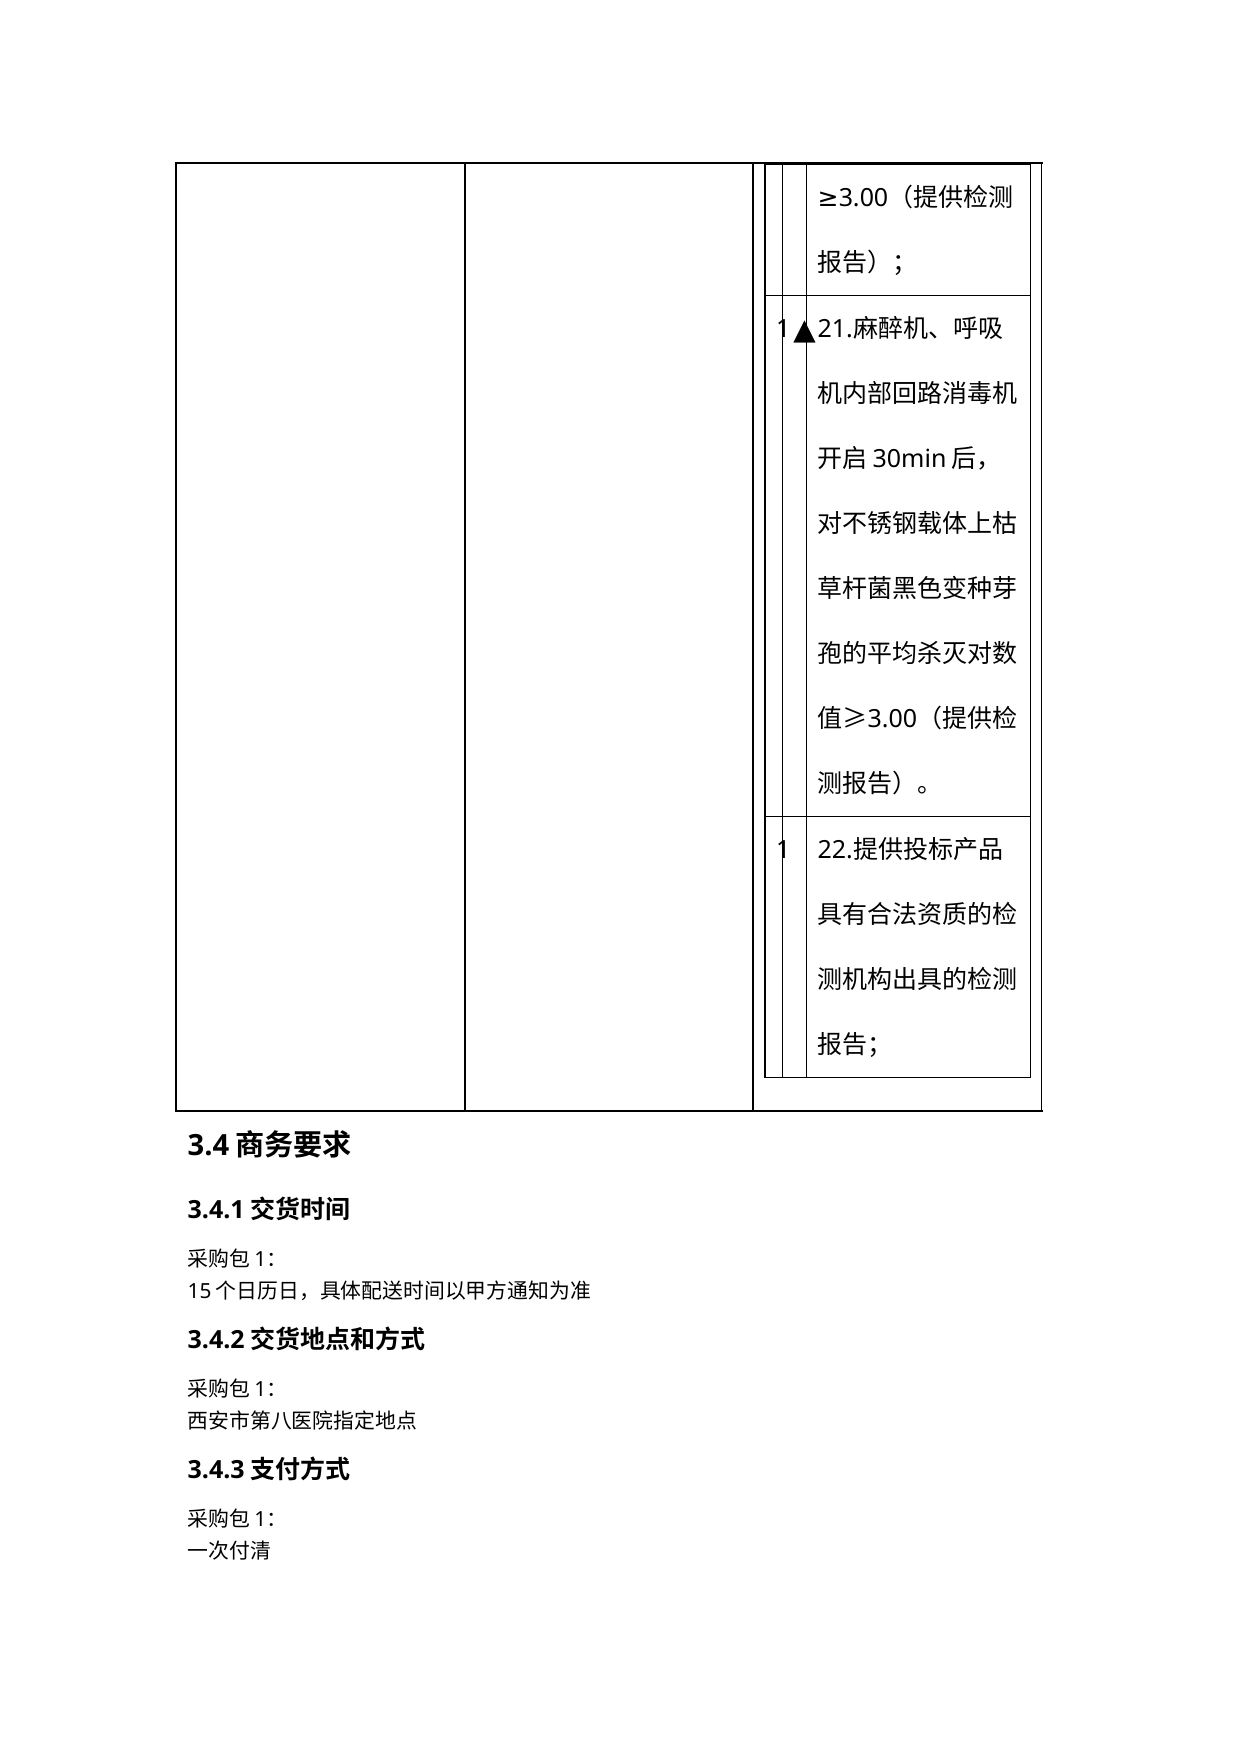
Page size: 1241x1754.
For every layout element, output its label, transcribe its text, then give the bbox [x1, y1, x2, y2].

table_cell [754, 164, 1041, 1110]
text 一次付清 [187, 1534, 1053, 1567]
text 3.4.2交货地点和方式 [187, 1307, 1053, 1372]
text 3.4商务要求 [187, 1112, 1053, 1177]
text 3.4.3支付方式 [187, 1437, 1053, 1502]
text 采购包1： [187, 1242, 1053, 1274]
text 采购包1： [187, 1502, 1053, 1534]
table_cell [466, 164, 752, 1110]
text 采购包1： [187, 1372, 1053, 1404]
text 西安市第八医院指定地点 [187, 1404, 1053, 1437]
table_cell 1 [177, 164, 464, 1110]
text 15个日历日，具体配送时间以甲方通知为准 [187, 1274, 1053, 1307]
text 3.4.1交货时间 [187, 1177, 1053, 1242]
